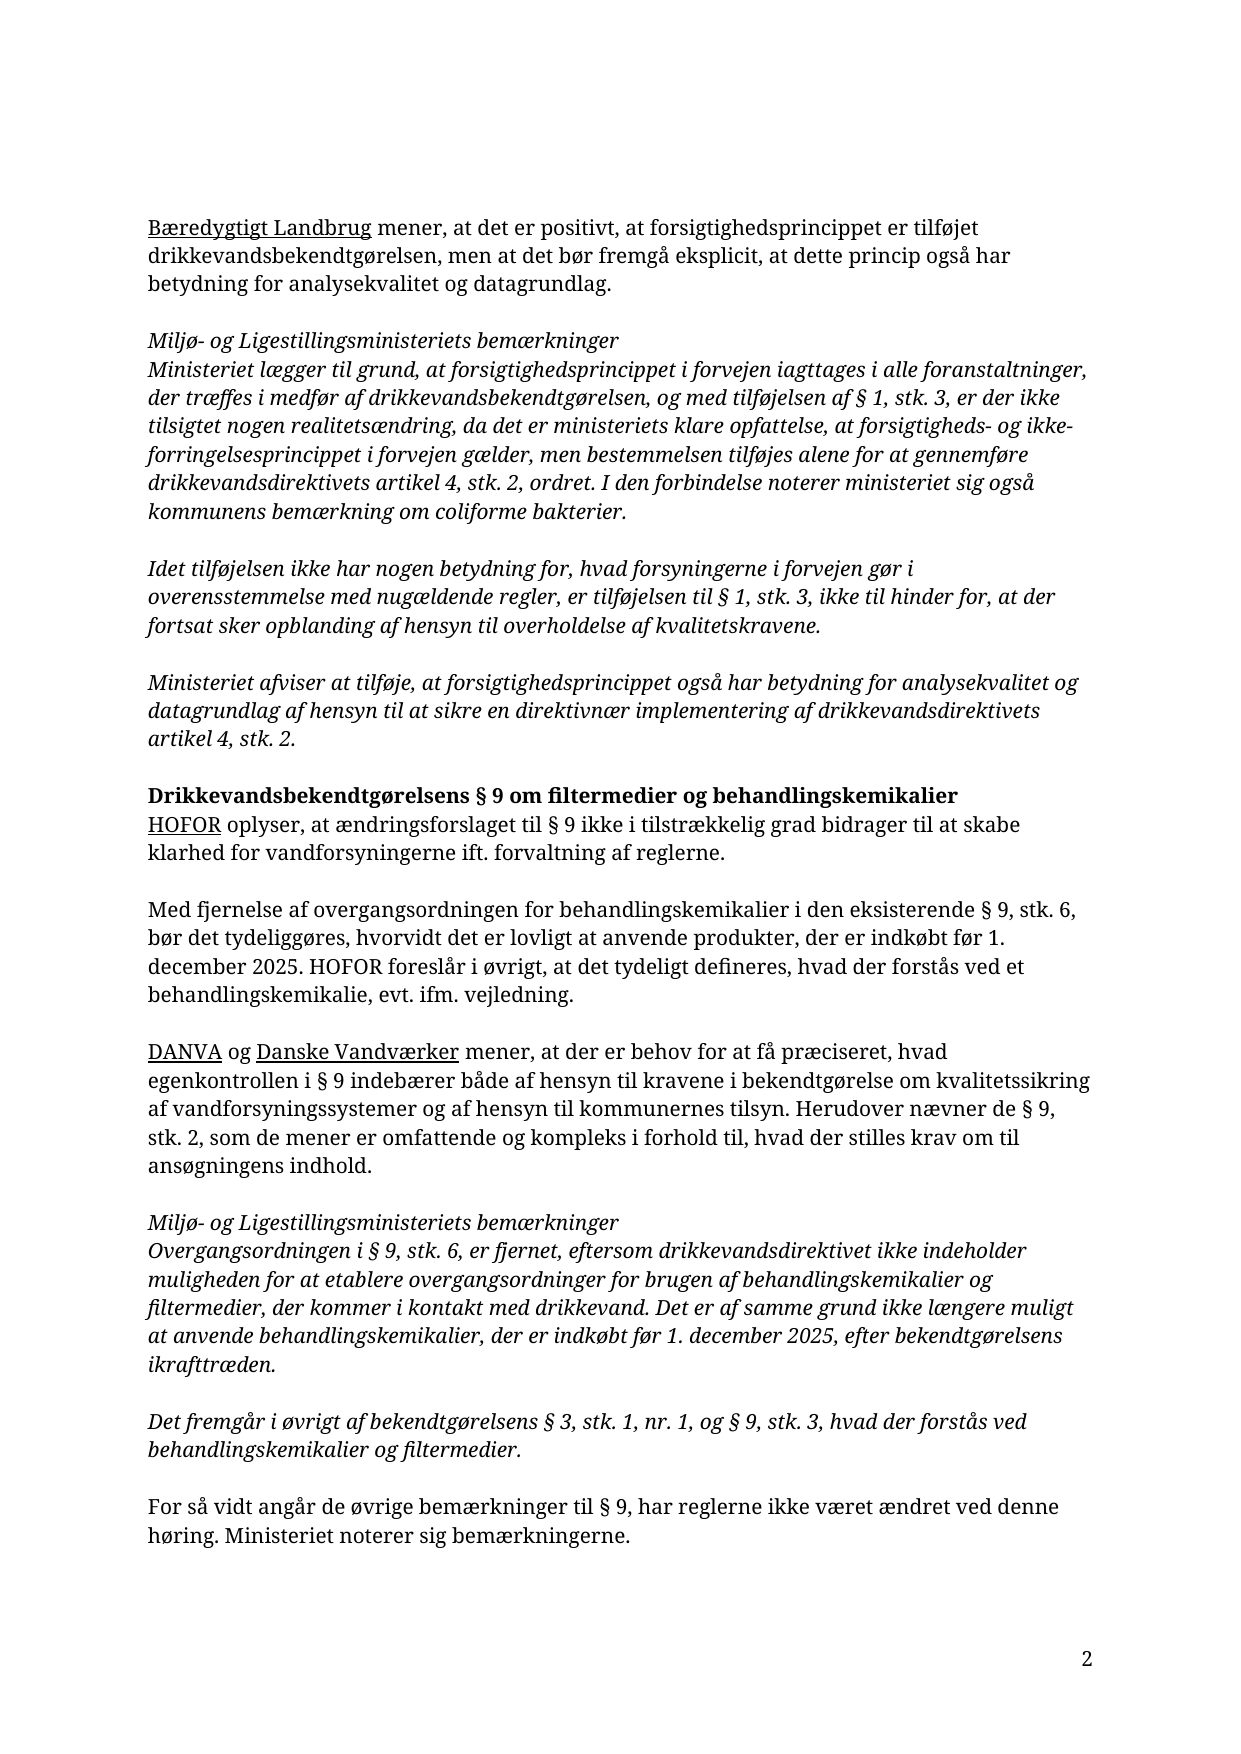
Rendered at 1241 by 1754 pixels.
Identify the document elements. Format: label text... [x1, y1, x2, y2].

text Med fjernelse af overgangsordningen for behandlingskemikalier i den eksisterende § 9, stk. 6, bør det tydeliggøres, hvorvidt det er lovligt at anvende produkter, der er indkøbt før 1. december 2025. HOFOR foreslår i øvrigt, at det tydeligt defineres, hvad der forstås ved et behandlingskemikalie, evt. ifm. vejledning. [148, 895, 1092, 1009]
text Miljø- og Ligestillingsministeriets bemærkninger [148, 326, 1092, 355]
text HOFOR oplyser, at ændringsforslaget til § 9 ikke i tilstrækkelig grad bidrager til at skabe klarhed for vandforsyningerne ift. forvaltning af reglerne. [148, 810, 1092, 867]
text Ministeriet lægger til grund, at forsigtighedsprincippet i forvejen iagttages i alle foranstaltninger, der træffes i medfør af drikkevandsbekendtgørelsen, og med tilføjelsen af § 1, stk. 3, er der ikke tilsigtet nogen realitetsændring, da det er ministeriets klare opfattelse, at forsigtigheds- og ikke-forringelsesprincippet i forvejen gælder, men bestemmelsen tilføjes alene for at gennemføre drikkevandsdirektivets artikel 4, stk. 2, ordret. I den forbindelse noterer ministeriet sig også kommunens bemærkning om coliforme bakterier. [148, 355, 1092, 525]
text Det fremgår i øvrigt af bekendtgørelsens § 3, stk. 1, nr. 1, og § 9, stk. 3, hvad der forstås ved behandlingskemikalier og filtermedier. [148, 1407, 1092, 1464]
text Miljø- og Ligestillingsministeriets bemærkninger [148, 1208, 1092, 1236]
text Overgangsordningen i § 9, stk. 6, er fjernet, eftersom drikkevandsdirektivet ikke indeholder muligheden for at etablere overgangsordninger for brugen af behandlingskemikalier og filtermedier, der kommer i kontakt med drikkevand. Det er af samme grund ikke længere muligt at anvende behandlingskemikalier, der er indkøbt før 1. december 2025, efter bekendtgørelsens ikrafttræden. [148, 1236, 1092, 1378]
text Bæredygtigt Landbrug mener, at det er positivt, at forsigtighedsprincippet er tilføjet drikkevandsbekendtgørelsen, men at det bør fremgå eksplicit, at dette princip også har betydning for analysekvalitet og datagrundlag. [148, 213, 1092, 298]
text Ministeriet afviser at tilføje, at forsigtighedsprincippet også har betydning for analysekvalitet og datagrundlag af hensyn til at sikre en direktivnær implementering af drikkevandsdirektivets artikel 4, stk. 2. [148, 668, 1092, 753]
text DANVA og Danske Vandværker mener, at der er behov for at få præciseret, hvad egenkontrollen i § 9 indebærer både af hensyn til kravene i bekendtgørelse om kvalitetssikring af vandforsyningssystemer og af hensyn til kommunernes tilsyn. Herudover nævner de § 9, stk. 2, som de mener er omfattende og kompleks i forhold til, hvad der stilles krav om til ansøgningens indhold. [148, 1037, 1092, 1179]
text For så vidt angår de øvrige bemærkninger til § 9, har reglerne ikke været ændret ved denne høring. Ministeriet noterer sig bemærkningerne. [148, 1492, 1092, 1549]
text Drikkevandsbekendtgørelsens § 9 om filtermedier og behandlingskemikalier [148, 781, 1092, 810]
text Idet tilføjelsen ikke har nogen betydning for, hvad forsyningerne i forvejen gør i overensstemmelse med nugældende regler, er tilføjelsen til § 1, stk. 3, ikke til hinder for, at der fortsat sker opblanding af hensyn til overholdelse af kvalitetskravene. [148, 554, 1092, 639]
